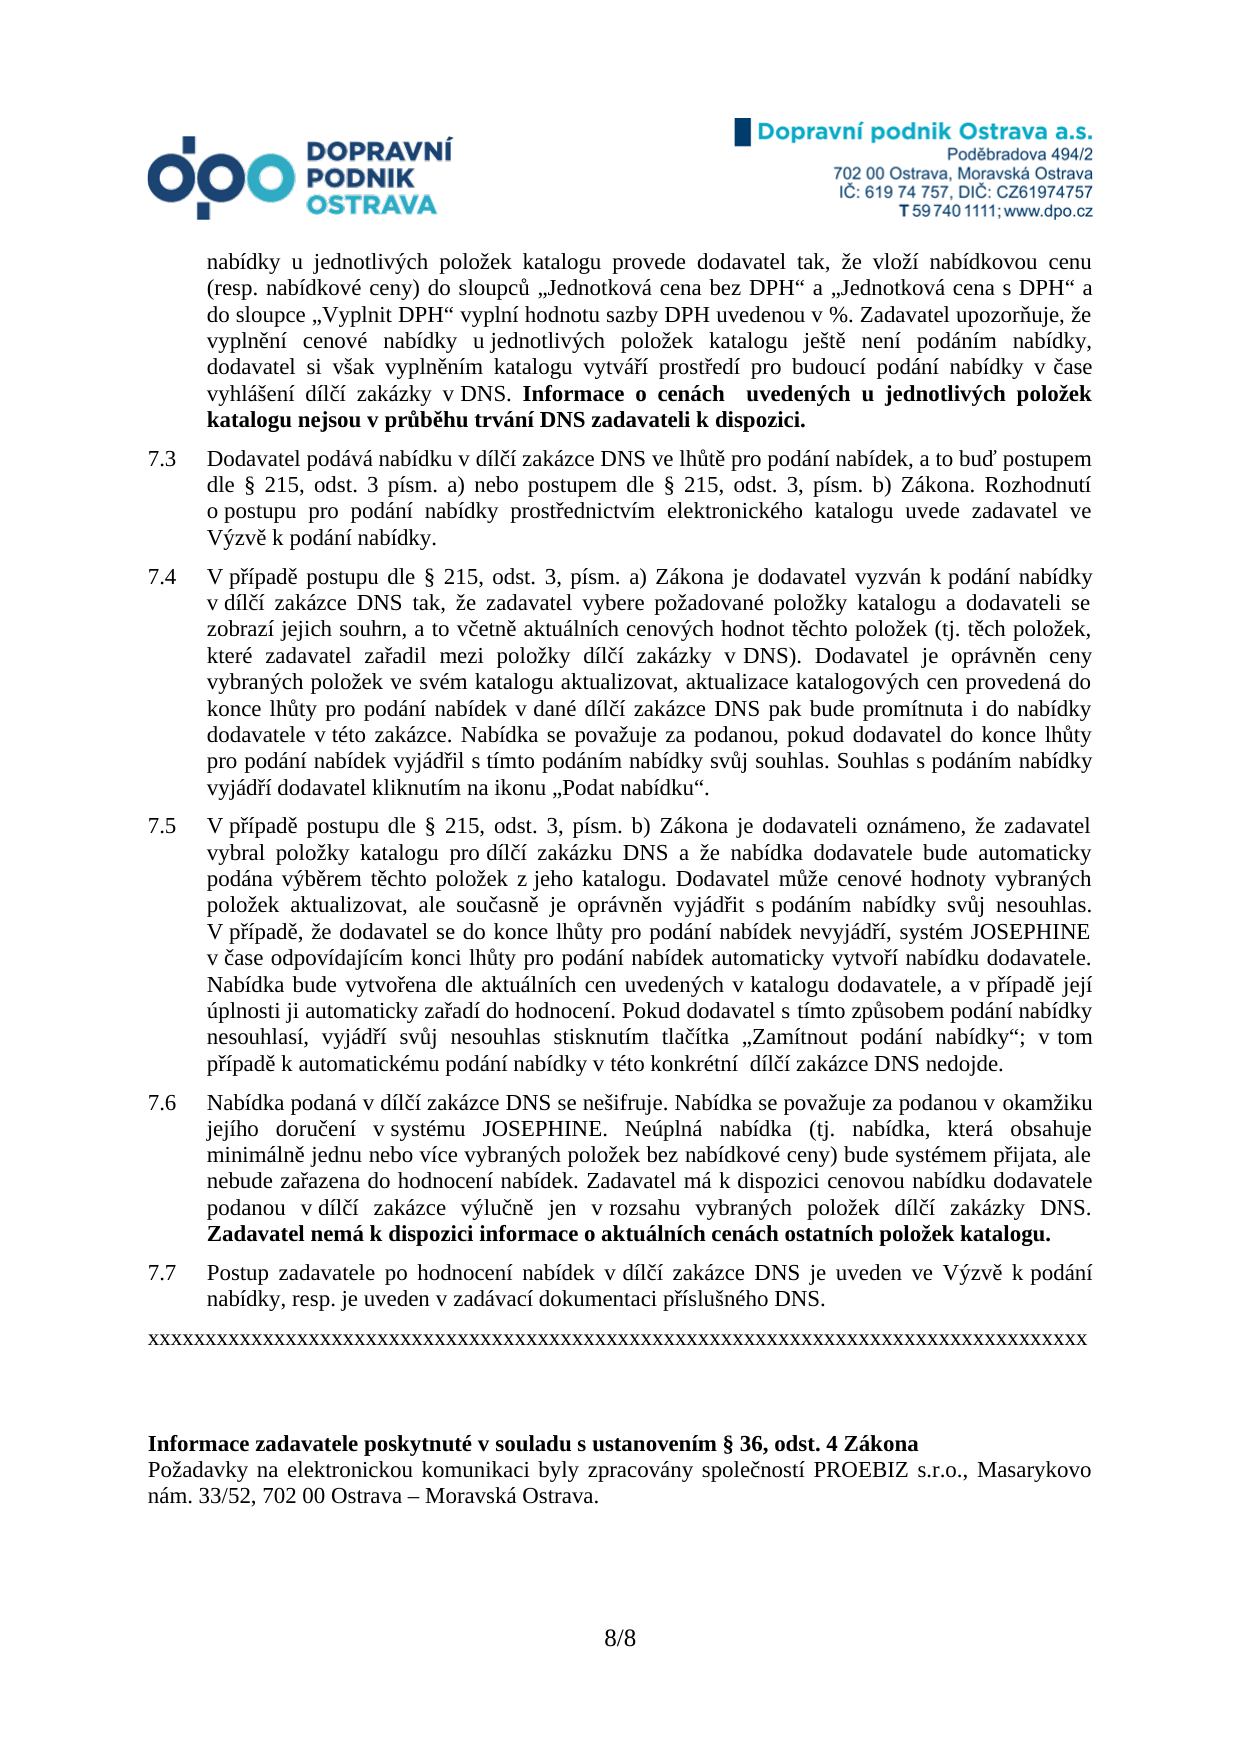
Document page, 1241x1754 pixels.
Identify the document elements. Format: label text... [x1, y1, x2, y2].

text xxxxxxxxxxxxxxxxxxxxxxxxxxxxxxxxxxxxxxxxxxxxxxxxxxxxxxxxxxxxxxxxxxxxxxxxxxxxxxxxxx [148, 1324, 1093, 1351]
text 7.4 V případě postupu dle § 215, odst. 3, písm. a) Zákona je dodavatel vyzván k podání nabídky v dílčí zakázce DNS tak, že zadavatel vybere požadované položky katalogu a dodavateli se zobrazí jejich souhrn, a to včetně aktuálních cenových hodnot těchto položek (tj. těch položek, které zadavatel zařadil mezi položky dílčí zakázky v DNS). Dodavatel je oprávněn ceny vybraných položek ve svém katalogu aktualizovat, aktualizace katalogových cen provedená do konce lhůty pro podání nabídek v dané dílčí zakázce DNS pak bude promítnuta i do nabídky dodavatele v této zakázce. Nabídka se považuje za podanou, pokud dodavatel do konce lhůty pro podání nabídek vyjádřil s tímto podáním nabídky svůj souhlas. Souhlas s podáním nabídky vyjádří dodavatel kliknutím na ikonu „Podat nabídku“. [148, 563, 1093, 800]
text 7.5 V případě postupu dle § 215, odst. 3, písm. b) Zákona je dodavateli oznámeno, že zadavatel vybral položky katalogu pro dílčí zakázku DNS a že nabídka dodavatele bude automaticky podána výběrem těchto položek z jeho katalogu. Dodavatel může cenové hodnoty vybraných položek aktualizovat, ale současně je oprávněn vyjádřit s podáním nabídky svůj nesouhlas. V případě, že dodavatel se do konce lhůty pro podání nabídek nevyjádří, systém JOSEPHINE v čase odpovídajícím konci lhůty pro podání nabídek automaticky vytvoří nabídku dodavatele. Nabídka bude vytvořena dle aktuálních cen uvedených v katalogu dodavatele, a v případě její úplnosti ji automaticky zařadí do hodnocení. Pokud dodavatel s tímto způsobem podání nabídky nesouhlasí, vyjádří svůj nesouhlas stisknutím tlačítka „Zamítnout podání nabídky“; v tom případě k automatickému podání nabídky v této konkrétní dílčí zakázce DNS nedojde. [148, 812, 1093, 1076]
text 7.3 Dodavatel podává nabídku v dílčí zakázce DNS ve lhůtě pro podání nabídek, a to buď postupem dle § 215, odst. 3 písm. a) nebo postupem dle § 215, odst. 3, písm. b) Zákona. Rozhodnutí o postupu pro podání nabídky prostřednictvím elektronického katalogu uvede zadavatel ve Výzvě k podání nabídky. [148, 445, 1093, 550]
text 7.6 Nabídka podaná v dílčí zakázce DNS se nešifruje. Nabídka se považuje za podanou v okamžiku jejího doručení v systému JOSEPHINE. Neúplná nabídka (tj. nabídka, která obsahuje minimálně jednu nebo více vybraných položek bez nabídkové ceny) bude systémem přijata, ale nebude zařazena do hodnocení nabídek. Zadavatel má k dispozici cenovou nabídku dodavatele podanou v dílčí zakázce výlučně jen v rozsahu vybraných položek dílčí zakázky DNS. Zadavatel nemá k dispozici informace o aktuálních cenách ostatních položek katalogu. [148, 1088, 1093, 1247]
picture [734, 118, 1093, 220]
text Požadavky na elektronickou komunikaci byly zpracovány společností PROEBIZ s.r.o., Masarykovo nám. 33/52, 702 00 Ostrava – Moravská Ostrava. [148, 1456, 1093, 1509]
picture [147, 136, 454, 220]
text 7.7 Postup zadavatele po hodnocení nabídek v dílčí zakázce DNS je uveden ve Výzvě k podání nabídky, resp. je uveden v zadávací dokumentaci příslušného DNS. [148, 1259, 1093, 1312]
text Informace zadavatele poskytnuté v souladu s ustanovením § 36, odst. 4 Zákona [148, 1430, 1093, 1456]
